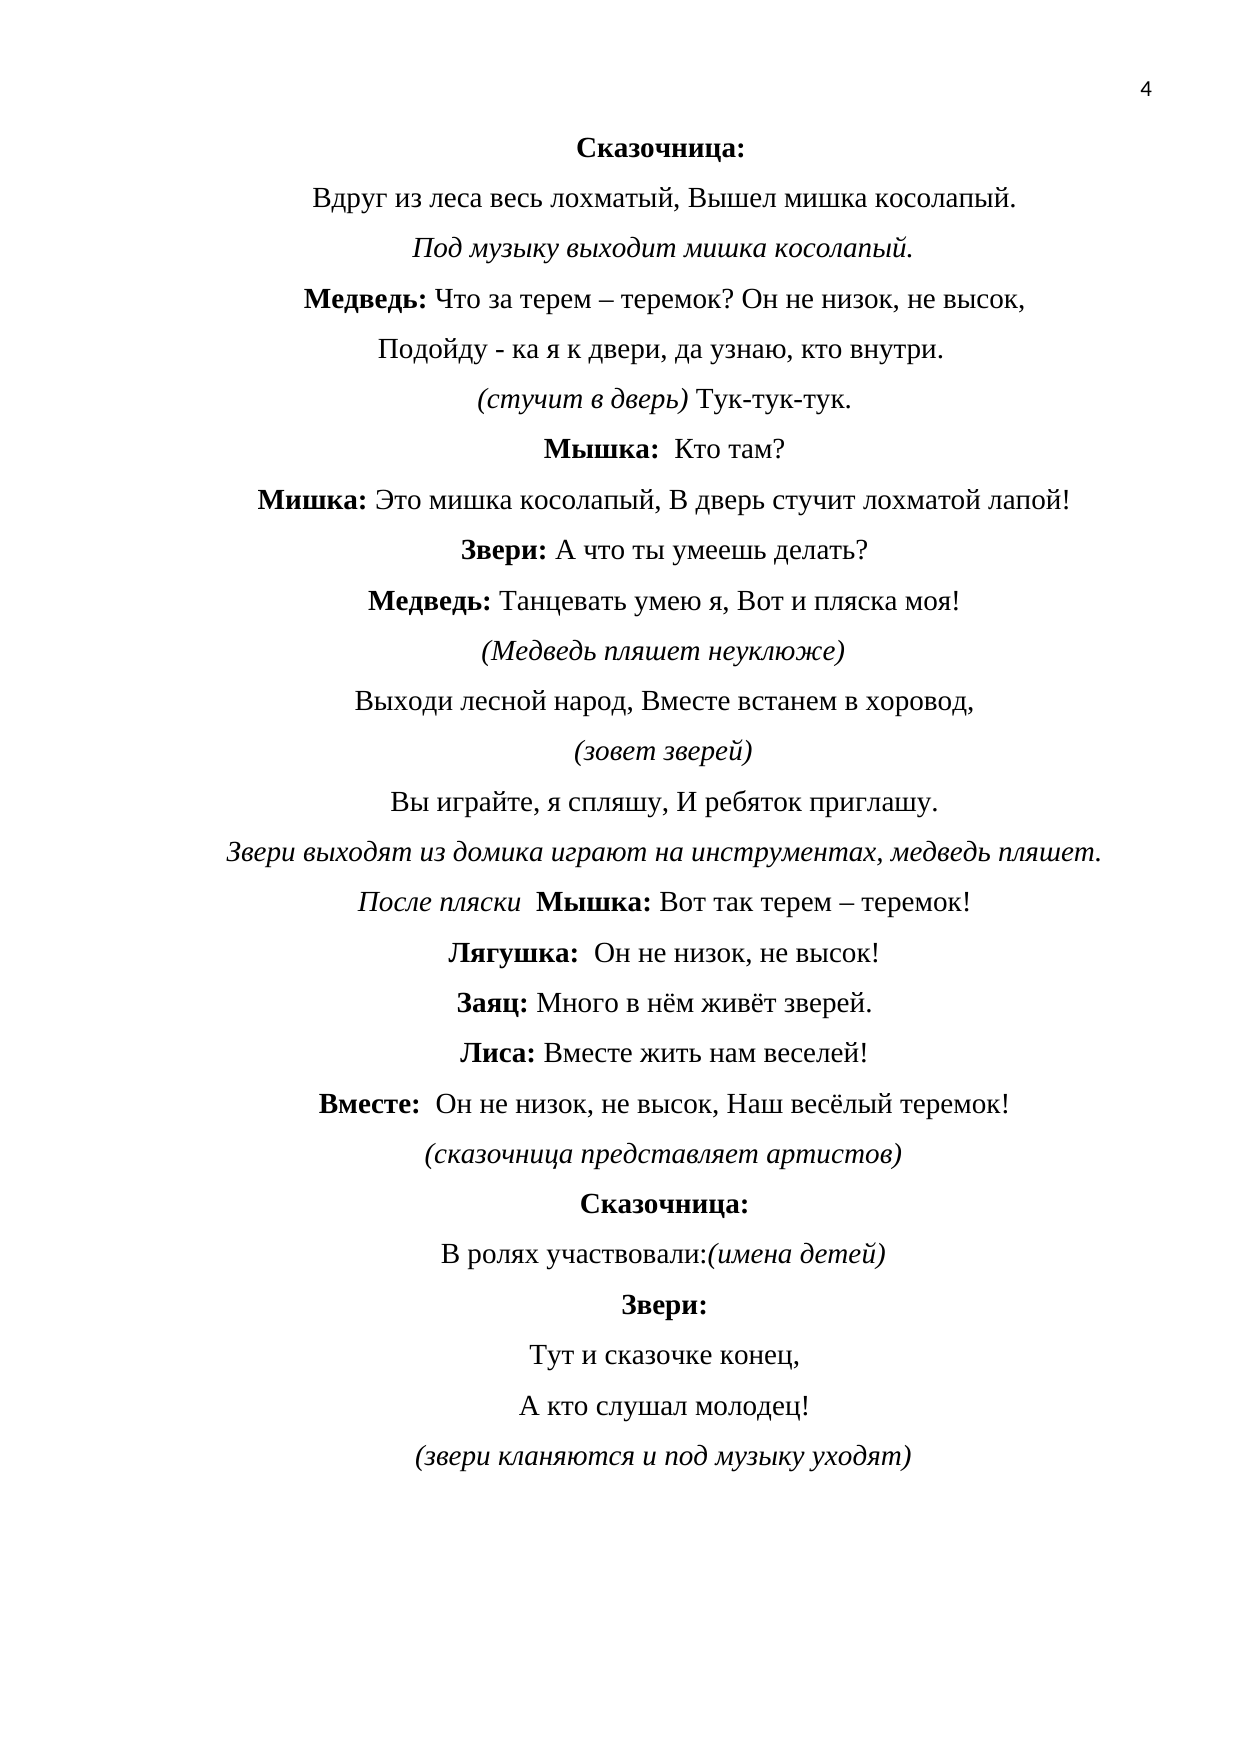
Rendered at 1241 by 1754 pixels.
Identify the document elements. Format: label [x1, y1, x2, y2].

text [177, 130, 1152, 1471]
